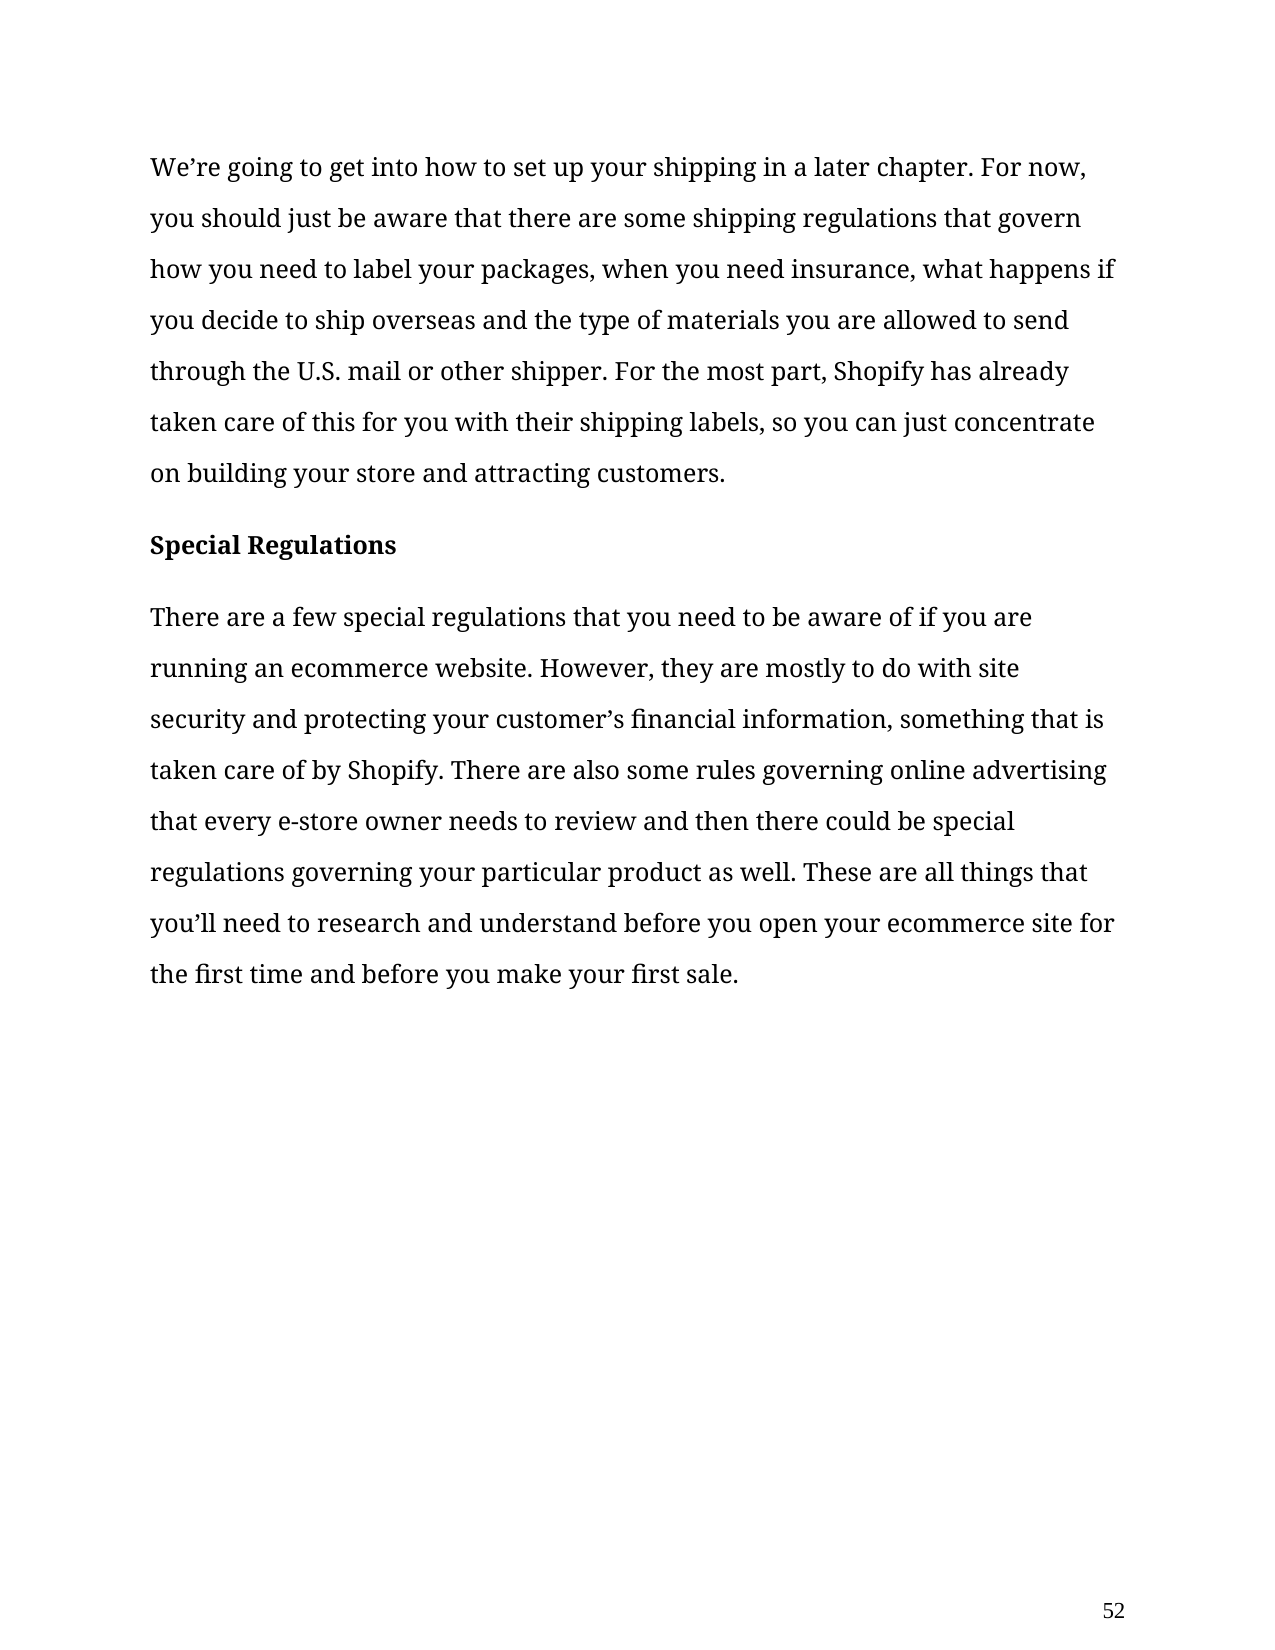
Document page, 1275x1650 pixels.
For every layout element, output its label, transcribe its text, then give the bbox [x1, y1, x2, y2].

text We’re going to get into how to set up your shipping in a later chapter. For now, you should just be aware that there are some shipping regulations that govern how you need to label your packages, when you need insurance, what happens if you decide to ship overseas and the type of materials you are allowed to send through the U.S. mail or other shipper. For the most part, Shopify has already taken care of this for you with their shipping labels, so you can just concentrate on building your store and attracting customers. [150, 150, 1125, 490]
text Special Regulations [150, 528, 1125, 562]
text There are a few special regulations that you need to be aware of if you are running an ecommerce website. However, they are mostly to do with site security and protecting your customer’s financial information, something that is taken care of by Shopify. There are also some rules governing online advertising that every e-store owner needs to review and then there could be special regulations governing your particular product as well. These are all things that you’ll need to research and understand before you open your ecommerce site for the first time and before you make your first sale. [150, 600, 1117, 991]
